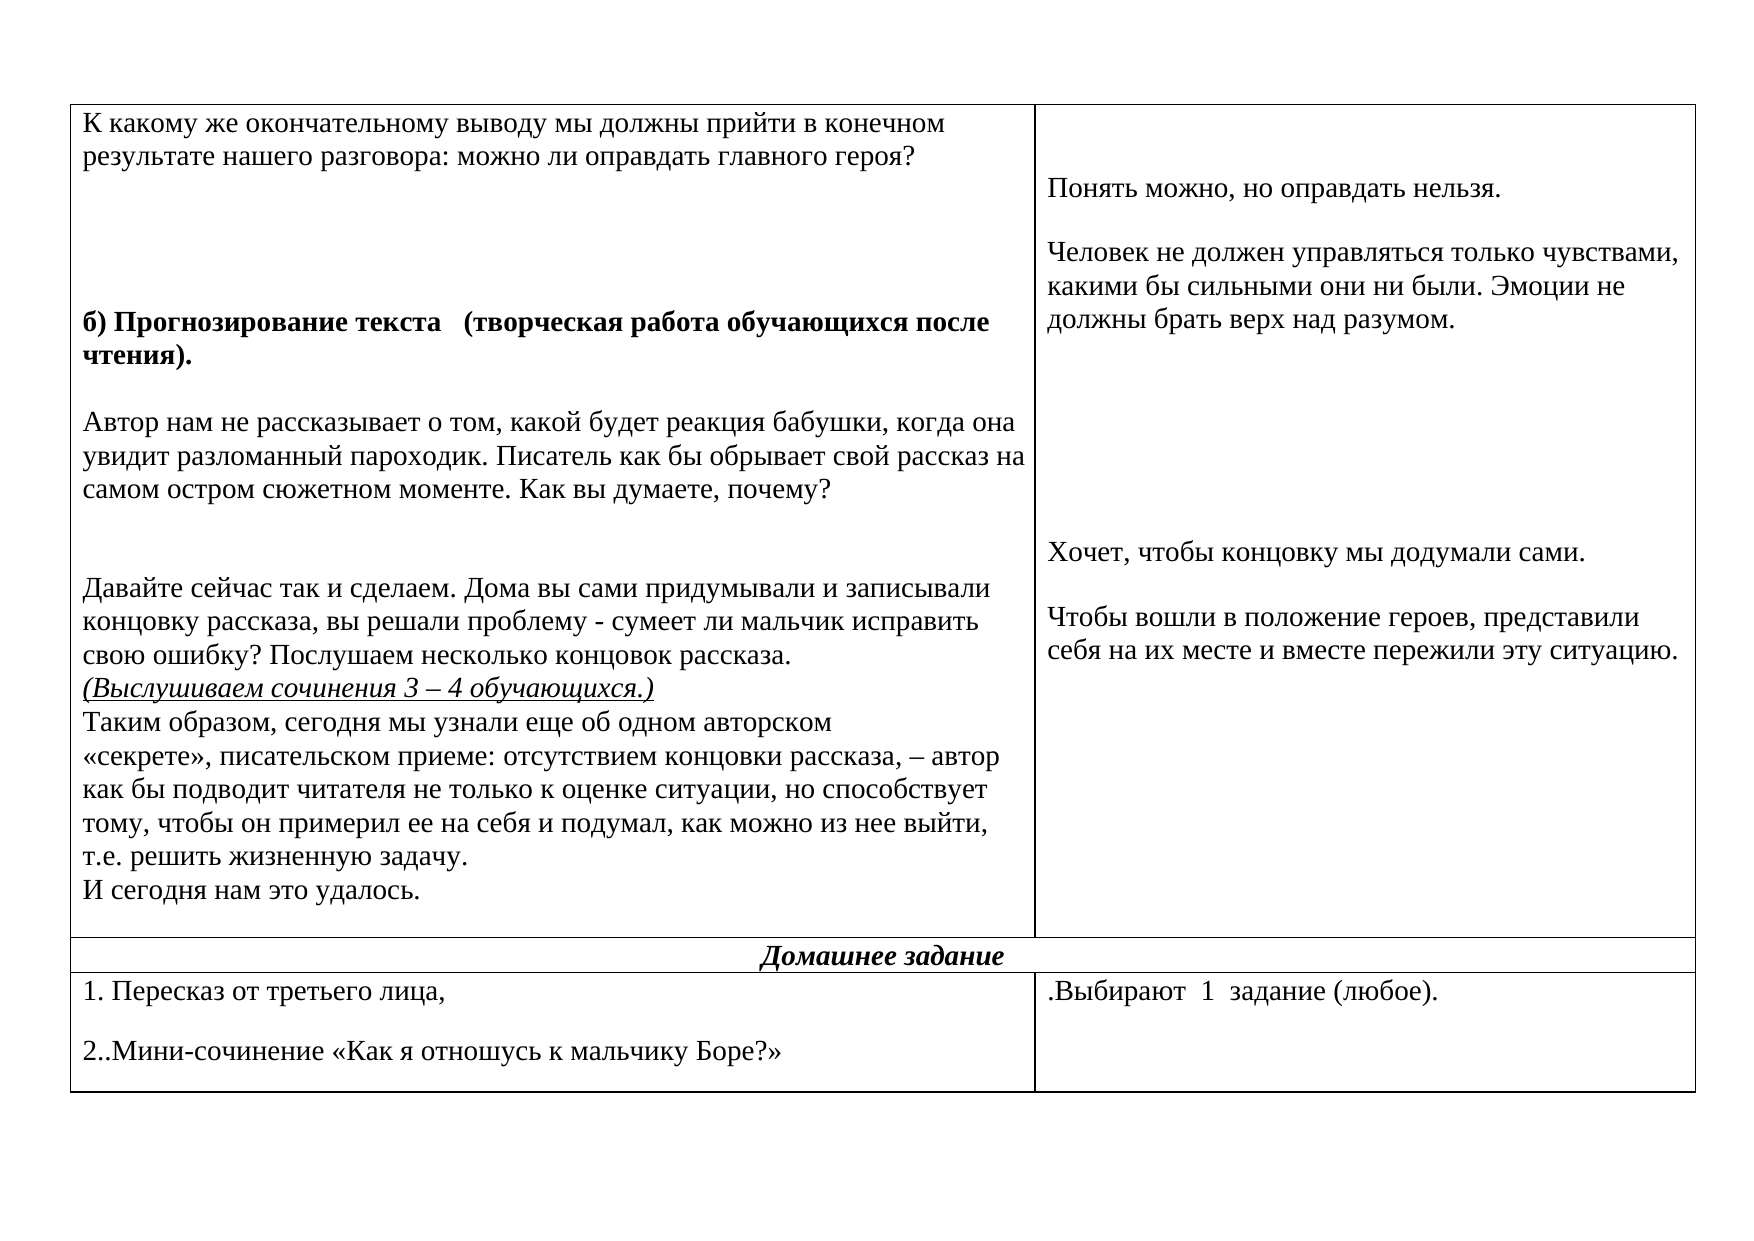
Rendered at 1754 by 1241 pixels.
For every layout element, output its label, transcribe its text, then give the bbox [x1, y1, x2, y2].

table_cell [1036, 105, 1695, 937]
table_cell Домашнее задание [71, 938, 1695, 972]
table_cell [71, 973, 1034, 1091]
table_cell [1036, 973, 1695, 1091]
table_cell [71, 105, 1034, 937]
